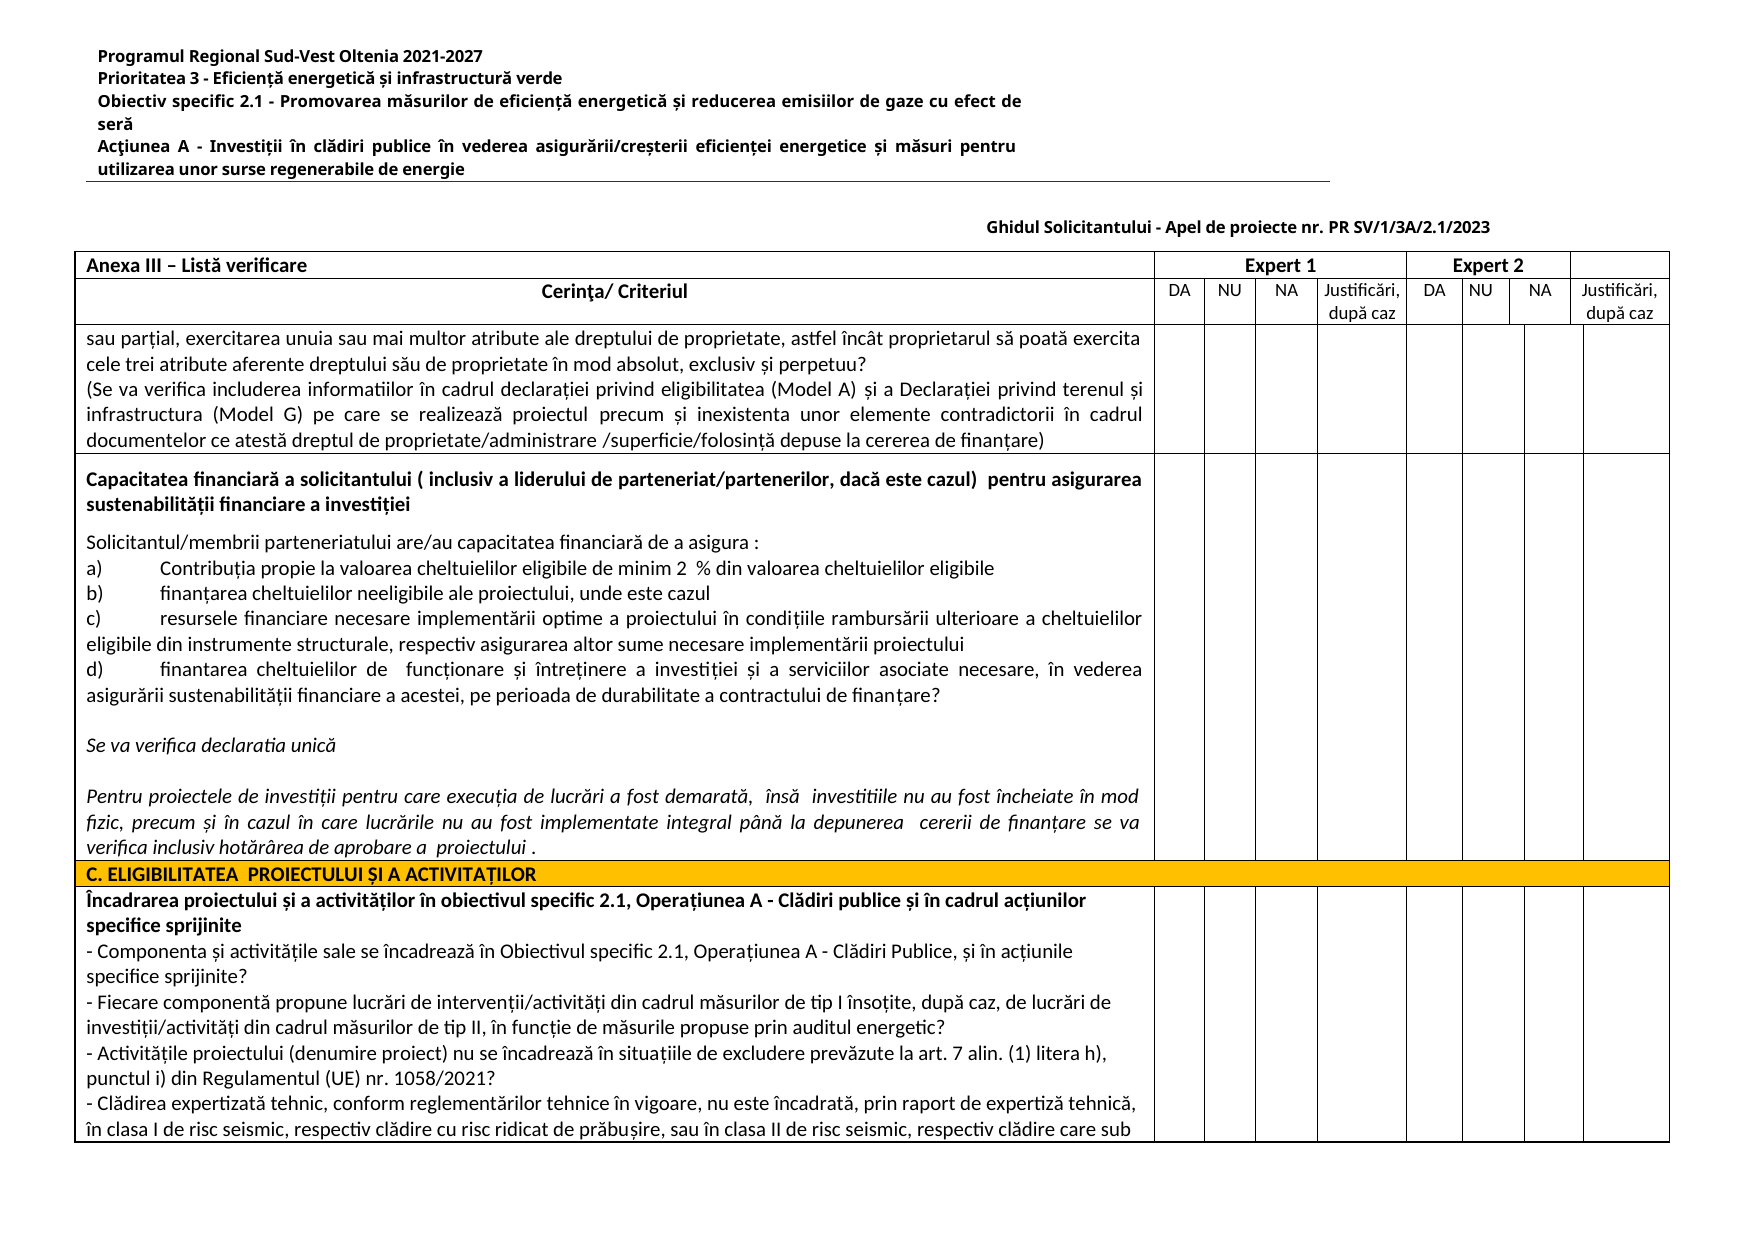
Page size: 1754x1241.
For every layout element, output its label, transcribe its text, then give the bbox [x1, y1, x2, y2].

table_cell Justificări, după caz [1571, 279, 1669, 324]
table_cell [1205, 325, 1255, 452]
table_cell NU [1205, 279, 1255, 324]
table_cell NA [1510, 279, 1570, 324]
table_cell [1525, 325, 1583, 452]
table_header Expert 2 [1407, 252, 1570, 277]
table_cell [1584, 887, 1669, 1141]
table_cell DA [1155, 279, 1204, 324]
table_cell [1525, 887, 1583, 1141]
table_cell [1256, 454, 1317, 860]
table_cell [1525, 454, 1583, 860]
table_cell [76, 325, 1154, 452]
table_cell [1155, 887, 1204, 1141]
table_cell [1463, 325, 1524, 452]
table_cell DA [1407, 279, 1462, 324]
table_cell Justificări, după caz [1318, 279, 1406, 324]
table_cell [1584, 454, 1669, 860]
table_cell [1407, 325, 1462, 452]
table_header Expert 1 [1155, 252, 1406, 277]
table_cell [76, 887, 1154, 1141]
table_header [1571, 252, 1669, 277]
table_cell Capacitatea financiară a solicitantului ( inclusiv a liderului de parteneriat/partenerilor, dacă este cazul) pentru asigurarea sustenabilității financiare a investiţiei Solicitantul/membrii parteneriatului are/au capacitatea financiară de a asigura : a) Contribuţia propie la valoarea cheltuielilor eligibile de minim 2 % din valoarea cheltuielilor eligibile b) finanţarea cheltuielilor neeligibile ale proiectului, unde este cazul c) resursele financiare necesare implementării optime a proiectului în condiţiile rambursării ulterioare a cheltuielilor eligibile din instrumente structurale, respectiv asigurarea altor sume necesare implementării proiectului d) finantarea cheltuielilor de funcționare și întreținere a investiţiei și a serviciilor asociate necesare, în vederea asigurării sustenabilității financiare a acestei, pe perioada de durabilitate a contractului de finanţare? Se va verifica declaratia unică Pentru proiectele de investiţii pentru care execuţia de lucrări a fost demarată, însă investitiile nu au fost încheiate în mod fizic, precum și în cazul în care lucrările nu au fost implementate integral până la depunerea cererii de finanțare se va verifica inclusiv hotărârea de aprobare a proiectului . [76, 454, 1154, 860]
table_cell [1318, 325, 1406, 452]
table_cell Cerinţa/ Criteriul [76, 279, 1154, 324]
table_cell [1256, 887, 1317, 1141]
table_cell [1318, 454, 1406, 860]
table_header Anexa III – Listă verificare [76, 252, 1154, 277]
table_cell [1463, 887, 1524, 1141]
table_cell [1155, 325, 1204, 452]
table_cell NU [1463, 279, 1509, 324]
table_cell C. ELIGIBILITATEA PROIECTULUI ȘI A ACTIVITAȚILOR [76, 861, 1669, 886]
table_cell [1584, 325, 1669, 452]
table_cell [1205, 887, 1255, 1141]
table_cell [1407, 887, 1462, 1141]
table_cell [1256, 325, 1317, 452]
table_cell [1155, 454, 1204, 860]
table_cell NA [1256, 279, 1317, 324]
table_cell [1205, 454, 1255, 860]
table_cell [1318, 887, 1406, 1141]
table_cell [1463, 454, 1524, 860]
table_cell [1407, 454, 1462, 860]
